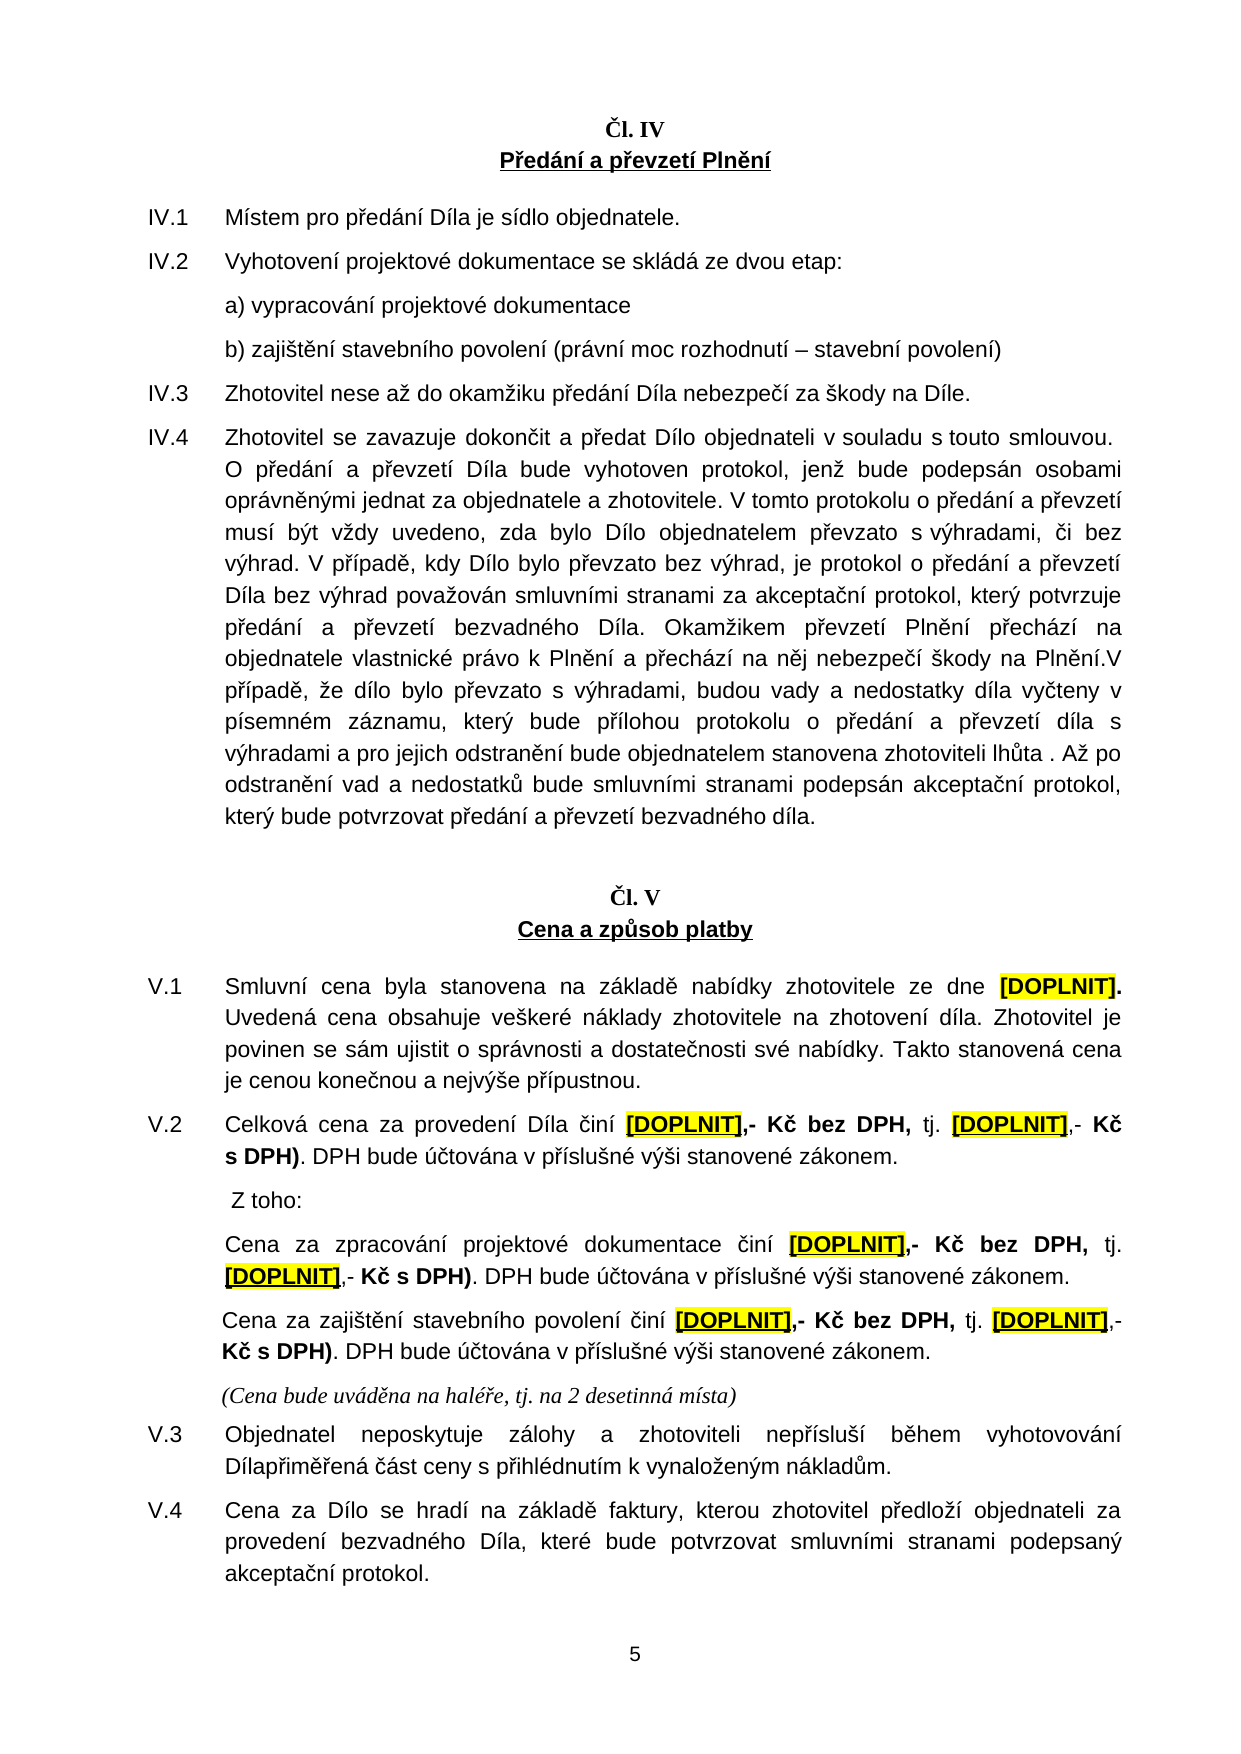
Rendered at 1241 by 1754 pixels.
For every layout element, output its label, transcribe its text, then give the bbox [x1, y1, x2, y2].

text (Cena bude uváděna na haléře, tj. na 2 desetinná místa) [148, 1382, 1122, 1409]
list Místem pro předání Díla je sídlo objednatele. [148, 204, 1122, 230]
list Objednatel neposkytuje zálohy a zhotoviteli nepřísluší během vyhotovování Dílapřiměřená část ceny s přihlédnutím k vynaloženým nákladům. [148, 1421, 1122, 1479]
list b) zajištění stavebního povolení (právní moc rozhodnutí – stavební povolení) [224, 336, 1122, 362]
list Zhotovitel se zavazuje dokončit a předat Dílo objednateli v souladu s touto smlouvou. O předání a převzetí Díla bude vyhotoven protokol, jenž bude podepsán osobami oprávněnými jednat za objednatele a zhotovitele. V tomto protokolu o předání a převzetí musí být vždy uvedeno, zda bylo Dílo objednatelem převzato s výhradami, či bez výhrad. V případě, kdy Dílo bylo převzato bez výhrad, je protokol o předání a převzetí Díla bez výhrad považován smluvními stranami za akceptační protokol, který potvrzuje předání a převzetí bezvadného Díla. Okamžikem převzetí Plnění přechází na objednatele vlastnické právo k Plnění a přechází na něj nebezpečí škody na Plnění.V případě, že dílo bylo převzato s výhradami, budou vady a nedostatky díla vyčteny v písemném záznamu, který bude přílohou protokolu o předání a převzetí díla s výhradami a pro jejich odstranění bude objednatelem stanovena zhotoviteli lhůta . Až po odstranění vad a nedostatků bude smluvními stranami podepsán akceptační protokol, který bude potvrzovat předání a převzetí bezvadného díla. [148, 424, 1122, 829]
list Cena za zpracování projektové dokumentace činí [DOPLNIT],- Kč bez DPH, tj. [DOPLNIT],- Kč s DPH). DPH bude účtována v příslušné výši stanovené zákonem. [224, 1231, 1122, 1289]
list Z toho: [224, 1187, 1122, 1213]
list Zhotovitel nese až do okamžiku předání Díla nebezpečí za škody na Díle. [148, 380, 1122, 406]
list Cena za Dílo se hradí na základě faktury, kterou zhotovitel předloží objednateli za provedení bezvadného Díla, které bude potvrzovat smluvními stranami podepsaný akceptační protokol. [148, 1497, 1122, 1586]
list Smluvní cena byla stanovena na základě nabídky zhotovitele ze dne [DOPLNIT]. Uvedená cena obsahuje veškeré náklady zhotovitele na zhotovení díla. Zhotovitel je povinen se sám ujistit o správnosti a dostatečnosti své nabídky. Takto stanovená cena je cenou konečnou a nejvýše přípustnou. [148, 973, 1122, 1094]
list Celková cena za provedení Díla činí [DOPLNIT],- Kč bez DPH, tj. [DOPLNIT],- Kč s DPH). DPH bude účtována v příslušné výši stanovené zákonem. [148, 1111, 1122, 1169]
list Cena za zajištění stavebního povolení činí [DOPLNIT],- Kč bez DPH, tj. [DOPLNIT],- Kč s DPH). DPH bude účtována v příslušné výši stanovené zákonem. [222, 1307, 1122, 1364]
list Vyhotovení projektové dokumentace se skládá ze dvou etap: [148, 248, 1122, 274]
list a) vypracování projektové dokumentace [224, 292, 1122, 318]
text Cena a způsob platby [148, 884, 1122, 942]
text Předání a převzetí Plnění [148, 116, 1122, 173]
